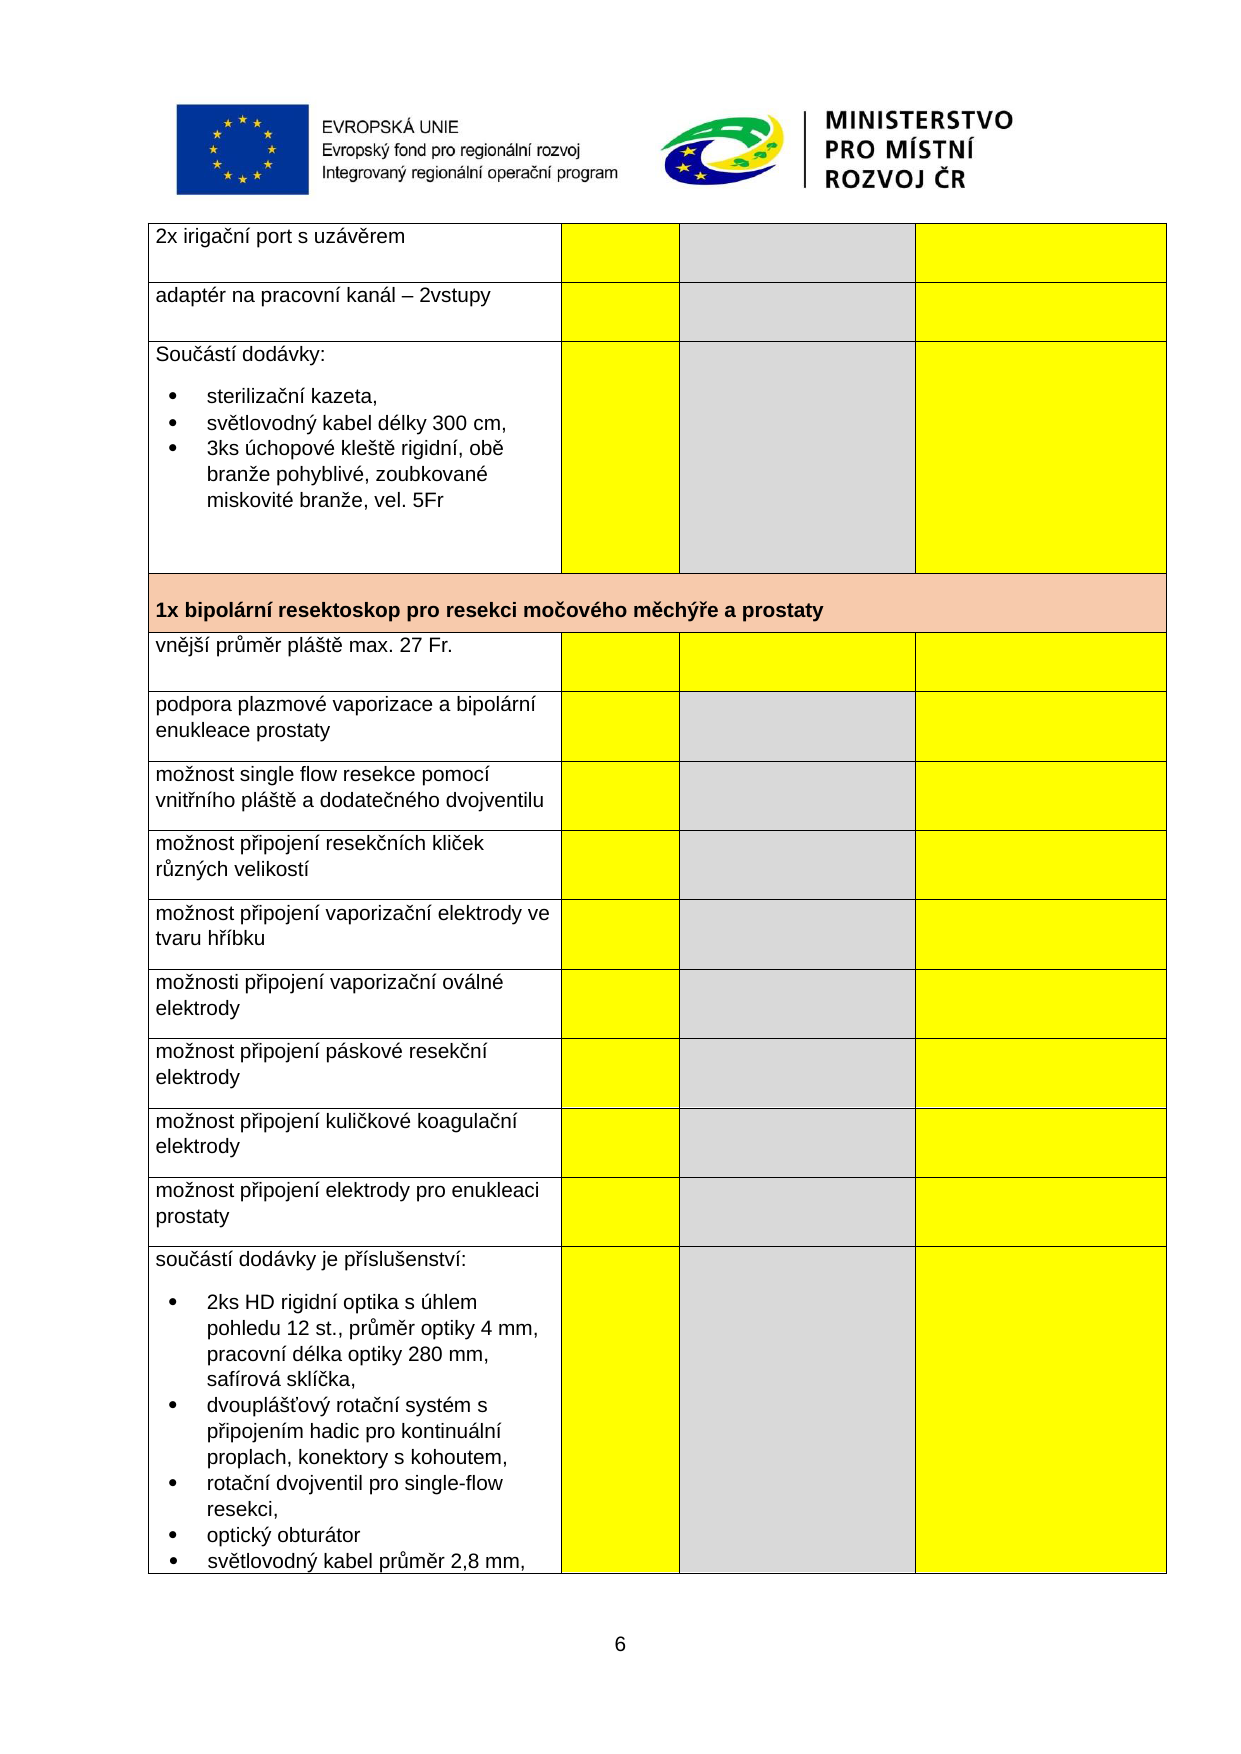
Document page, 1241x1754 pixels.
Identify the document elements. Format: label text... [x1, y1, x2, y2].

table_cell [916, 692, 1166, 761]
table_cell [562, 1178, 679, 1246]
table_cell [916, 633, 1166, 691]
table_cell [562, 1039, 679, 1107]
table_cell [916, 224, 1166, 282]
table_cell [680, 762, 915, 830]
table_cell [562, 970, 679, 1038]
table_cell [562, 224, 679, 282]
table_cell podpora plazmové vaporizace a bipolární enukleace prostaty [149, 692, 561, 761]
table_cell [916, 342, 1166, 573]
table_cell 2x irigační port s uzávěrem [149, 224, 561, 282]
table_cell [916, 1178, 1166, 1246]
table_cell možnosti připojení vaporizační oválné elektrody [149, 970, 561, 1038]
table_cell [680, 1178, 915, 1246]
table_cell [680, 1247, 915, 1572]
table_cell adaptér na pracovní kanál – 2vstupy [149, 283, 561, 341]
table_cell [916, 1109, 1166, 1177]
table_cell [916, 831, 1166, 899]
table_cell možnost single flow resekce pomocí vnitřního pláště a dodatečného dvojventilu [149, 762, 561, 830]
table_cell [916, 1247, 1166, 1572]
table_cell možnost připojení páskové resekční elektrody [149, 1039, 561, 1107]
table_cell Součástí dodávky: sterilizační kazeta, světlovodný kabel délky 300 cm, 3ks úchopové kleště rigidní, obě branže pohyblivé, zoubkované miskovité branže, vel. 5Fr [149, 342, 561, 573]
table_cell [149, 1247, 561, 1572]
table_cell [562, 762, 679, 830]
table_cell [680, 1039, 915, 1107]
table_cell [562, 633, 679, 691]
table_cell [562, 900, 679, 969]
table_cell [562, 283, 679, 341]
table_cell [562, 1109, 679, 1177]
table_cell [562, 831, 679, 899]
table_cell [680, 970, 915, 1038]
table_cell [680, 283, 915, 341]
table_cell možnost připojení elektrody pro enukleaci prostaty [149, 1178, 561, 1246]
table_cell [916, 762, 1166, 830]
table_cell [680, 633, 915, 691]
table_cell možnost připojení kuličkové koagulační elektrody [149, 1109, 561, 1177]
table_cell [916, 283, 1166, 341]
table_cell [680, 692, 915, 761]
table_cell [562, 692, 679, 761]
table_cell [916, 970, 1166, 1038]
table_cell [680, 224, 915, 282]
table_cell vnější průměr pláště max. 27 Fr. [149, 633, 561, 691]
table_cell [680, 831, 915, 899]
table_cell [680, 342, 915, 573]
table_cell možnost připojení vaporizační elektrody ve tvaru hříbku [149, 900, 561, 969]
table_cell [680, 1109, 915, 1177]
table_cell [562, 1247, 679, 1572]
table_cell [916, 1039, 1166, 1107]
table_cell 1x bipolární resektoskop pro resekci močového měchýře a prostaty [149, 574, 1166, 632]
table_cell možnost připojení resekčních kliček různých velikostí [149, 831, 561, 899]
table_cell [680, 900, 915, 969]
table_cell [562, 342, 679, 573]
table_cell [916, 900, 1166, 969]
